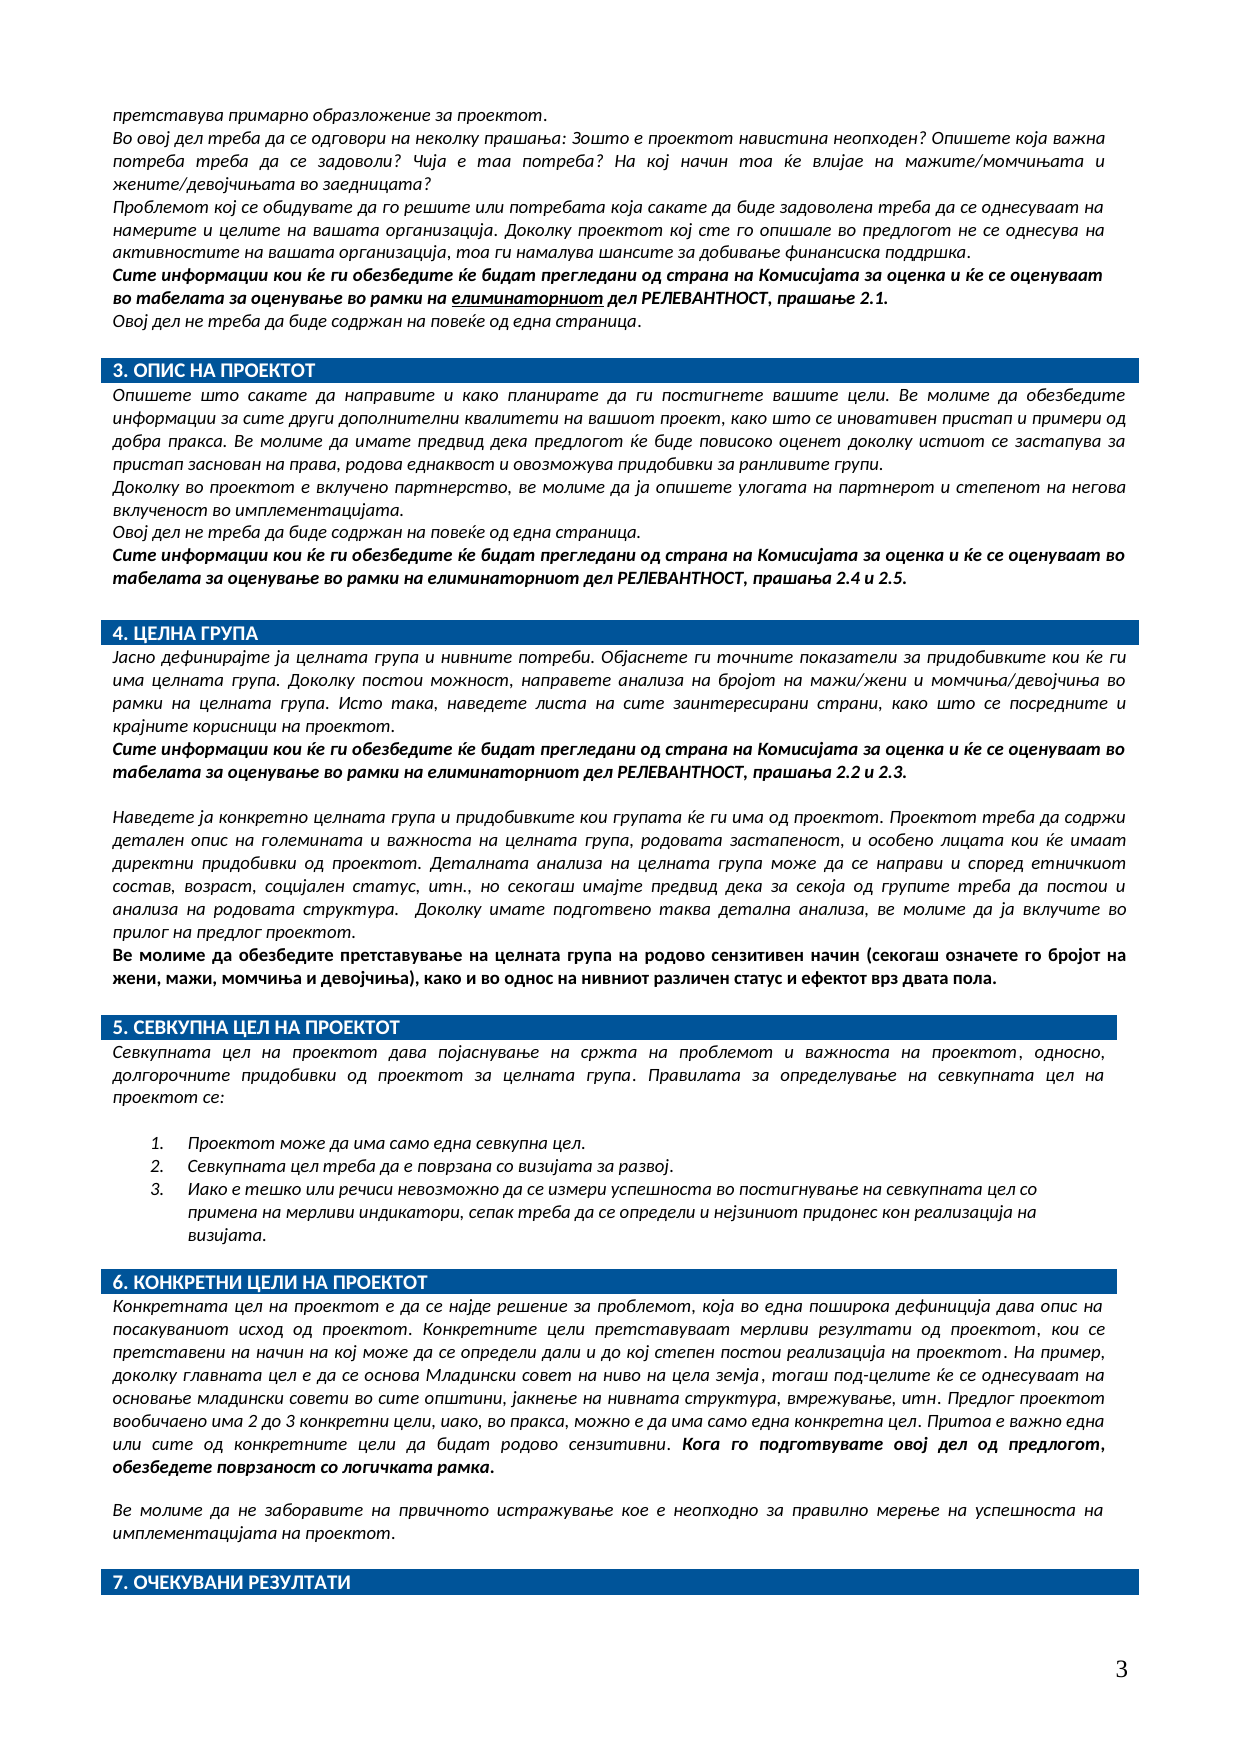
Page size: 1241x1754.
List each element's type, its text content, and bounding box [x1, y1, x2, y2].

table_header 3. ОПИС НА ПРОЕКТОТ [101, 358, 1139, 383]
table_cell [101, 103, 1117, 332]
table_cell Опишете што сакате да направите и како планирате да ги постигнете вашите цели. Ве молиме да обезбедите информации за сите други дополнителни квалитети на вашиот проект, како што се иновативен пристап и примери од добра пракса. Ве молиме да имате предвид дека предлогот ќе биде повисоко оценет доколку истиот се застапува за пристап заснован на права, родова еднаквост и овозможува придобивки за ранливите групи. Доколку во проектот е вклучено партнерство, ве молиме да ја опишете улогата на партнерот и степенот на негова вклученост во имплементацијата. Овој дел не треба да биде содржан на повеќе од една страница. Сите информации кои ќе ги обезбедите ќе бидат прегледани од страна на Комисијата за оценка и ќе се оценуваат во табелата за оценување во рамки на елиминаторниот дел РЕЛЕВАНТНОСТ, прашања 2.4 и 2.5. [101, 383, 1139, 589]
table_cell Конкретната цел на проектот е да се најде решение за проблемот, која во една поширока дефиниција дава опис на посакуваниот исход од проектот. Конкретните цели претставуваат мерливи резултати од проектот, кои се претставени на начин на кој може да се определи дали и до кој степен постои реализација на проектот. На пример, доколку главната цел е да се основа Младински совет на ниво на цела земја, тогаш под-целите ќе се однесуваат на основање младински совети во сите општини, јакнење на нивната структура, вмрежување, итн. Предлог проектот вообичаено има 2 до 3 конкретни цели, иако, во пракса, можно е да има само една конкретна цел. Притоа е важно една или сите од конкретните цели да бидат родово сензитивни. Кога го подготвувате овој дел од предлогот, обезбедете поврзаност со логичката рамка. Ве молиме да не заборавите на првичното истражување кое е неопходно за правилно мерење на успешноста на имплементацијата на проектот. [101, 1295, 1117, 1544]
table_header 7. ОЧЕКУВАНИ РЕЗУЛТАТИ [101, 1569, 1139, 1595]
table_header 4. ЦЕЛНА ГРУПА [101, 620, 1139, 645]
table_cell Севкупната цел на проектот дава појаснување на сржта на проблемот и важноста на проектот, односно, долгорочните придобивки од проектот за целната група. Правилата за определување на севкупната цел на проектот се: Проектот може да има само една севкупна цел. Севкупната цел треба да е поврзана со визијата за развој. Иако е тешко или речиси невозможно да се измери успешноста во постигнување на севкупната цел со примена на мерливи индикатори, сепак треба да се определи и нејзиниот придонес кон реализација на визијата. [101, 1040, 1117, 1269]
table_cell 6. КОНКРЕТНИ ЦЕЛИ НА ПРОЕКТОТ [101, 1269, 1117, 1294]
table_header 5. СЕВКУПНА ЦЕЛ НА ПРОЕКТОТ [101, 1015, 1117, 1040]
table_cell Јасно дефинирајте ја целната група и нивните потреби. Објаснете ги точните показатели за придобивките кои ќе ги има целната група. Доколку постои можност, направете анализа на бројот на мажи/жени и момчиња/девојчиња во рамки на целната група. Исто така, наведете листа на сите заинтересирани страни, како што се посредните и крајните корисници на проектот. Сите информации кои ќе ги обезбедите ќе бидат прегледани од страна на Комисијата за оценка и ќе се оценуваат во табелата за оценување во рамки на елиминаторниот дел РЕЛЕВАНТНОСТ, прашања 2.2 и 2.3. Наведете ја конкретно целната група и придобивките кои групата ќе ги има од проектот. Проектот треба да содржи детален опис на големината и важноста на целната група, родовата застапеност, и особено лицата кои ќе имаат директни придобивки од проектот. Деталната анализа на целната група може да се направи и според етничкиот состав, возраст, социјален статус, итн., но секогаш имајте предвид дека за секоја од групите треба да постои и анализа на родовата структура. Доколку имате подготвено таква детална анализа, ве молиме да ја вклучите во прилог на предлог проектот. Ве молиме да обезбедите претставување на целната група на родово сензитивен начин (секогаш означете го бројот на жени, мажи, момчиња и девојчиња), како и во однос на нивниот различен статус и ефектот врз двата пола. [101, 645, 1139, 989]
